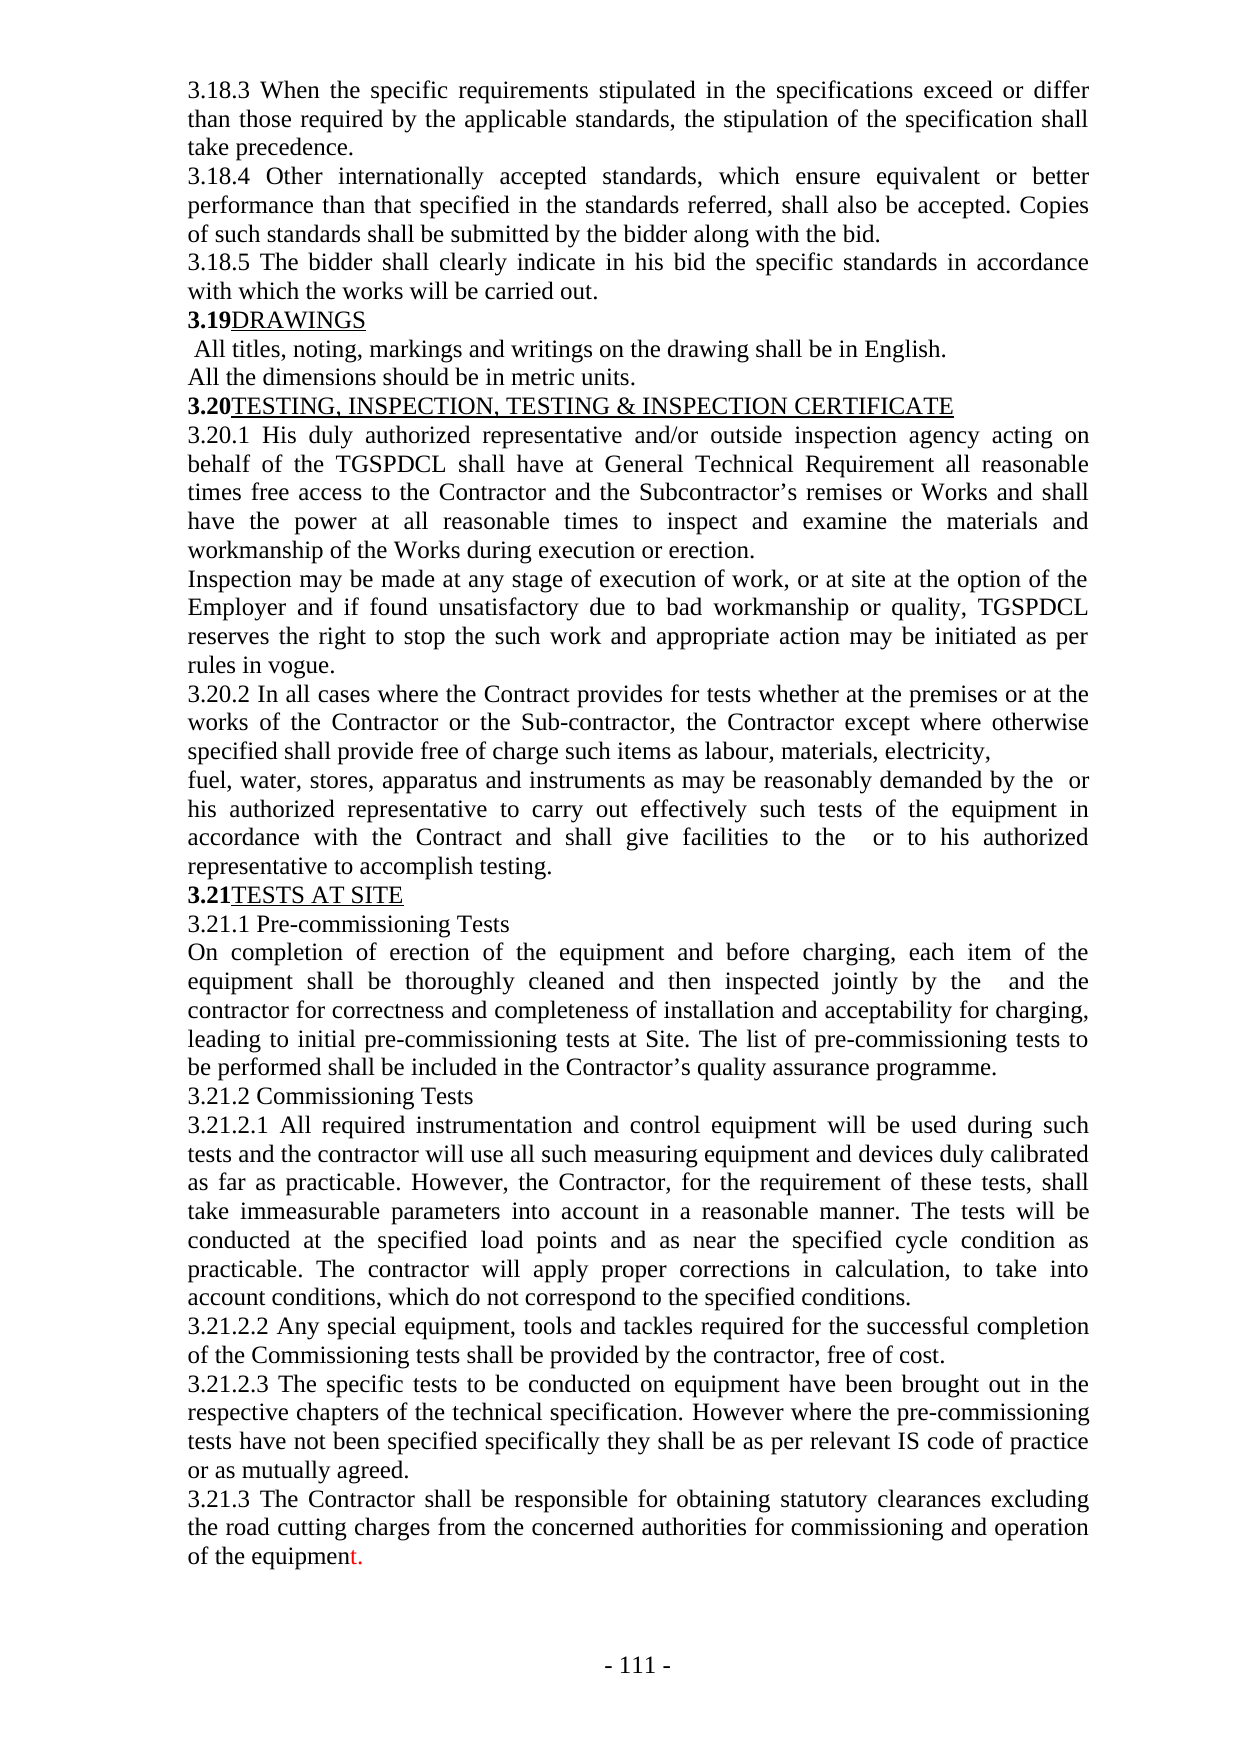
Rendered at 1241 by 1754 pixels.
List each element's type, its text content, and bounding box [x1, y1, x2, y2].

text All titles, noting, markings and writings on the drawing shall be in English. [187, 334, 1090, 362]
text 3.21.2.1 All required instrumentation and control equipment will be used during such tests and the contractor will use all such measuring equipment and devices duly calibrated as far as practicable. However, the Contractor, for the requirement of these tests, shall take immeasurable parameters into account in a reasonable manner. The tests will be conducted at the specified load points and as near the specified cycle condition as practicable. The contractor will apply proper corrections in calculation, to take into account conditions, which do not correspond to the specified conditions. [187, 1110, 1090, 1311]
text 3.21TESTS AT SITE [187, 880, 1090, 909]
text 3.21.2.3 The specific tests to be conducted on equipment have been brought out in the respective chapters of the technical specification. However where the pre-commissioning tests have not been specified specifically they shall be as per relevant IS code of practice or as mutually agreed. [187, 1369, 1090, 1484]
text 3.18.5 The bidder shall clearly indicate in his bid the specific standards in accordance with which the works will be carried out. [187, 247, 1090, 305]
text 3.18.3 When the specific requirements stipulated in the specifications exceed or differ than those required by the applicable standards, the stipulation of the specification shall take precedence. [187, 75, 1090, 161]
text 3.19DRAWINGS [187, 305, 1090, 334]
text 3.21.3 The Contractor shall be responsible for obtaining statutory clearances excluding the road cutting charges from the concerned authorities for commissioning and operation of the equipment. [187, 1484, 1090, 1570]
text 3.20TESTING, INSPECTION, TESTING & INSPECTION CERTIFICATE [187, 391, 1090, 420]
text 3.21.1 Pre-commissioning Tests [187, 909, 1090, 937]
text 3.21.2.2 Any special equipment, tools and tackles required for the successful completion of the Commissioning tests shall be provided by the contractor, free of cost. [187, 1311, 1090, 1369]
text 3.20.2 In all cases where the Contract provides for tests whether at the premises or at the works of the Contractor or the Sub-contractor, the Contractor except where otherwise specified shall provide free of charge such items as labour, materials, electricity, [187, 679, 1090, 765]
text Inspection may be made at any stage of execution of work, or at site at the option of the Employer and if found unsatisfactory due to bad workmanship or quality, TGSPDCL reserves the right to stop the such work and appropriate action may be initiated as per rules in vogue. [187, 564, 1090, 679]
text 3.21.2 Commissioning Tests [187, 1081, 1090, 1110]
text fuel, water, stores, apparatus and instruments as may be reasonably demanded by the or his authorized representative to carry out effectively such tests of the equipment in accordance with the Contract and shall give facilities to the or to his authorized representative to accomplish testing. [187, 765, 1090, 880]
text 3.20.1 His duly authorized representative and/or outside inspection agency acting on behalf of the TGSPDCL shall have at General Technical Requirement all reasonable times free access to the Contractor and the Subcontractor’s remises or Works and shall have the power at all reasonable times to inspect and examine the materials and workmanship of the Works during execution or erection. [187, 420, 1090, 564]
text On completion of erection of the equipment and before charging, each item of the equipment shall be thoroughly cleaned and then inspected jointly by the and the contractor for correctness and completeness of installation and acceptability for charging, leading to initial pre-commissioning tests at Site. The list of pre-commissioning tests to be performed shall be included in the Contractor’s quality assurance programme. [187, 937, 1090, 1081]
text 3.18.4 Other internationally accepted standards, which ensure equivalent or better performance than that specified in the standards referred, shall also be accepted. Copies of such standards shall be submitted by the bidder along with the bid. [187, 161, 1090, 247]
text All the dimensions should be in metric units. [187, 362, 1090, 391]
